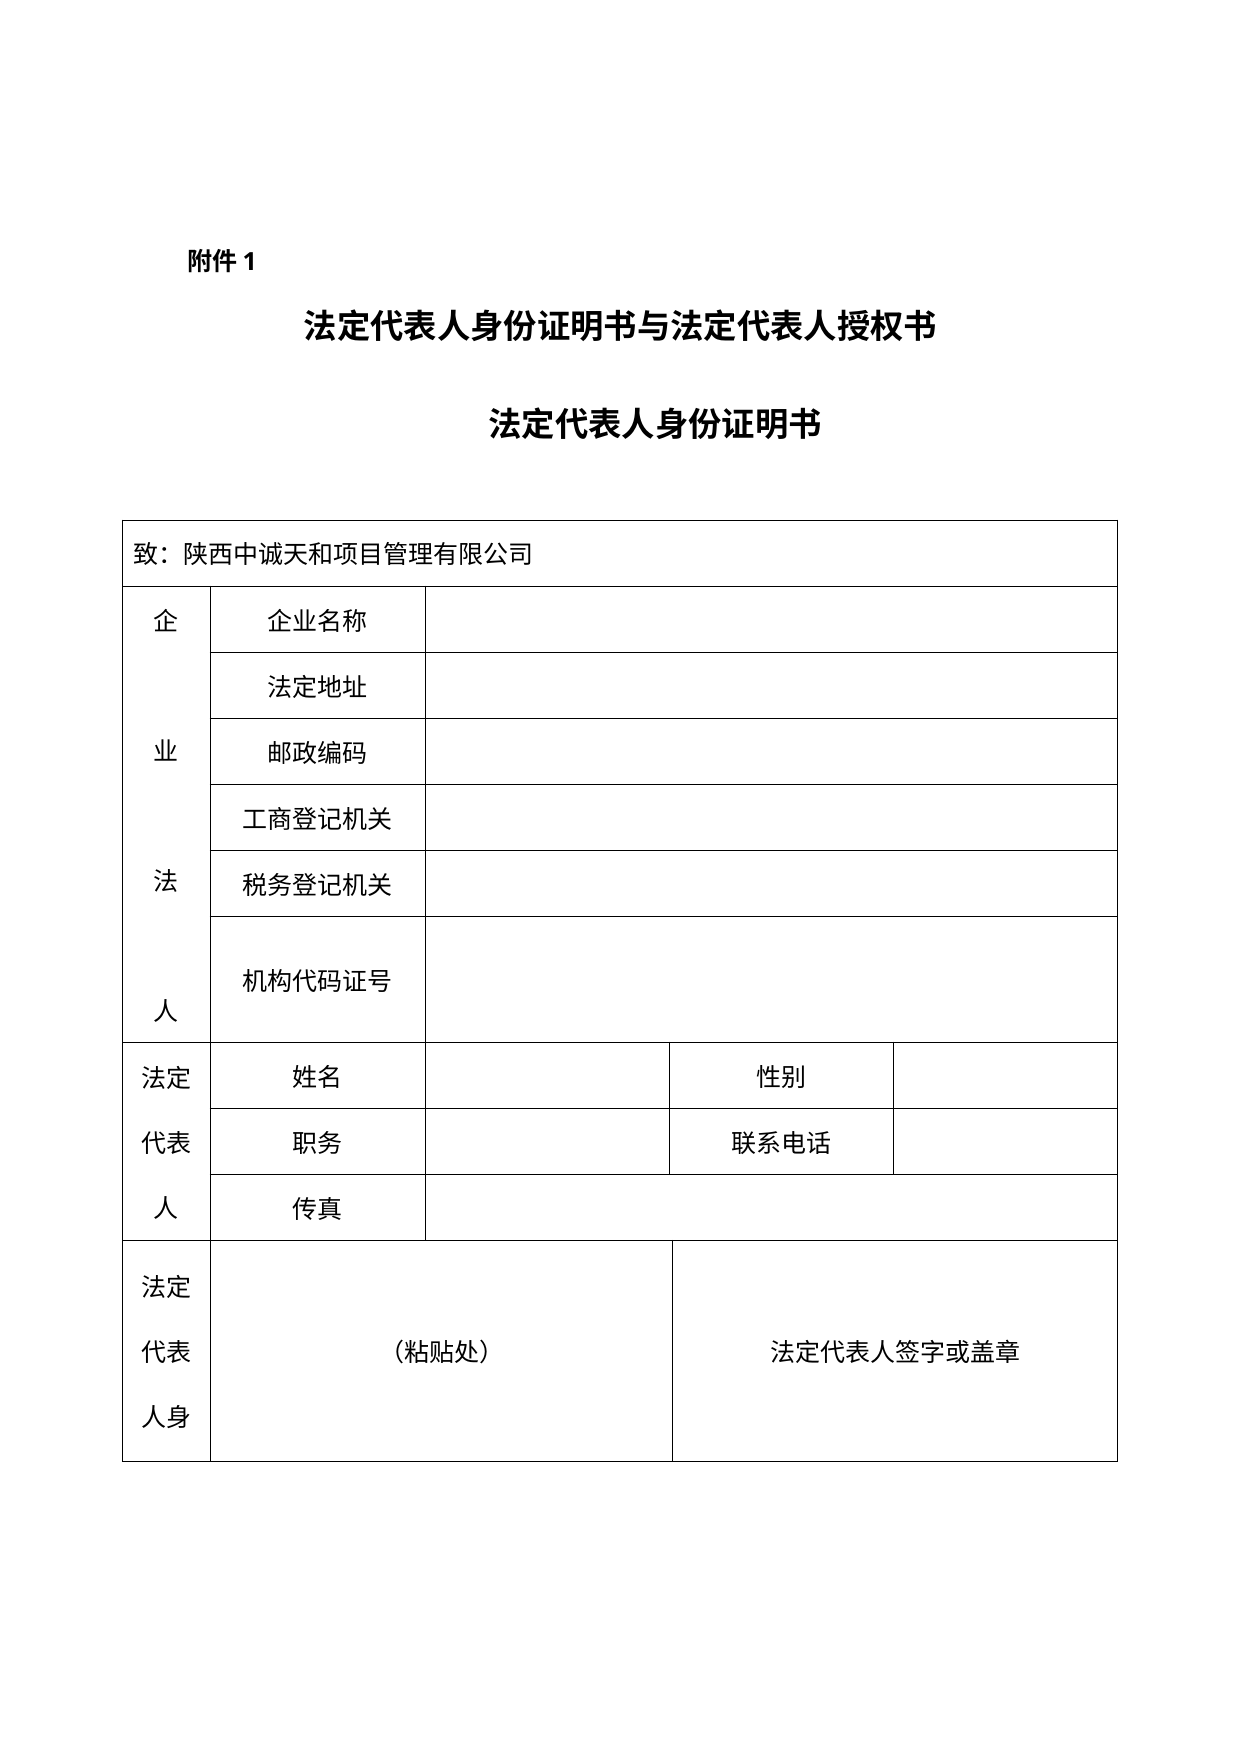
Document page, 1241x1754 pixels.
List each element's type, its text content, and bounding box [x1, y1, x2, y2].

table_cell 机构代码证号 [211, 917, 425, 1042]
table_cell （粘贴处） [211, 1241, 672, 1461]
table_cell [426, 1175, 1117, 1240]
table_cell [426, 851, 1117, 916]
table_cell 传真 [211, 1175, 425, 1240]
table_cell 法定代表人签字或盖章 [673, 1241, 1117, 1461]
table_cell 邮政编码 [211, 719, 425, 784]
table_cell 姓名 [211, 1043, 425, 1108]
table_cell 法定代表人身份证复印件 [123, 1241, 210, 1461]
table_cell 税务登记机关 [211, 851, 425, 916]
table_cell [426, 587, 1117, 652]
table_cell 企业名称 [211, 587, 425, 652]
table_cell 法定地址 [211, 653, 425, 718]
table_cell 联系电话 [670, 1109, 893, 1174]
table_cell [894, 1043, 1117, 1108]
table_cell 工商登记机关 [211, 785, 425, 850]
table_cell 职务 [211, 1109, 425, 1174]
text 附件1 [187, 227, 1053, 292]
table_cell 企 业 法 人 [123, 587, 210, 1042]
table_cell [894, 1109, 1117, 1174]
text 法定代表人身份证明书与法定代表人授权书 [187, 292, 1053, 357]
text 法定代表人身份证明书 [187, 389, 1053, 454]
table_cell 法定代表人 [123, 1043, 210, 1240]
table_cell [426, 653, 1117, 718]
table_cell 性别 [670, 1043, 893, 1108]
table_cell [426, 1043, 669, 1108]
table_cell [426, 719, 1117, 784]
table_cell [426, 917, 1117, 1042]
table_cell [426, 1109, 669, 1174]
table_header 致：陕西中诚天和项目管理有限公司 [123, 521, 1117, 586]
table_cell [426, 785, 1117, 850]
